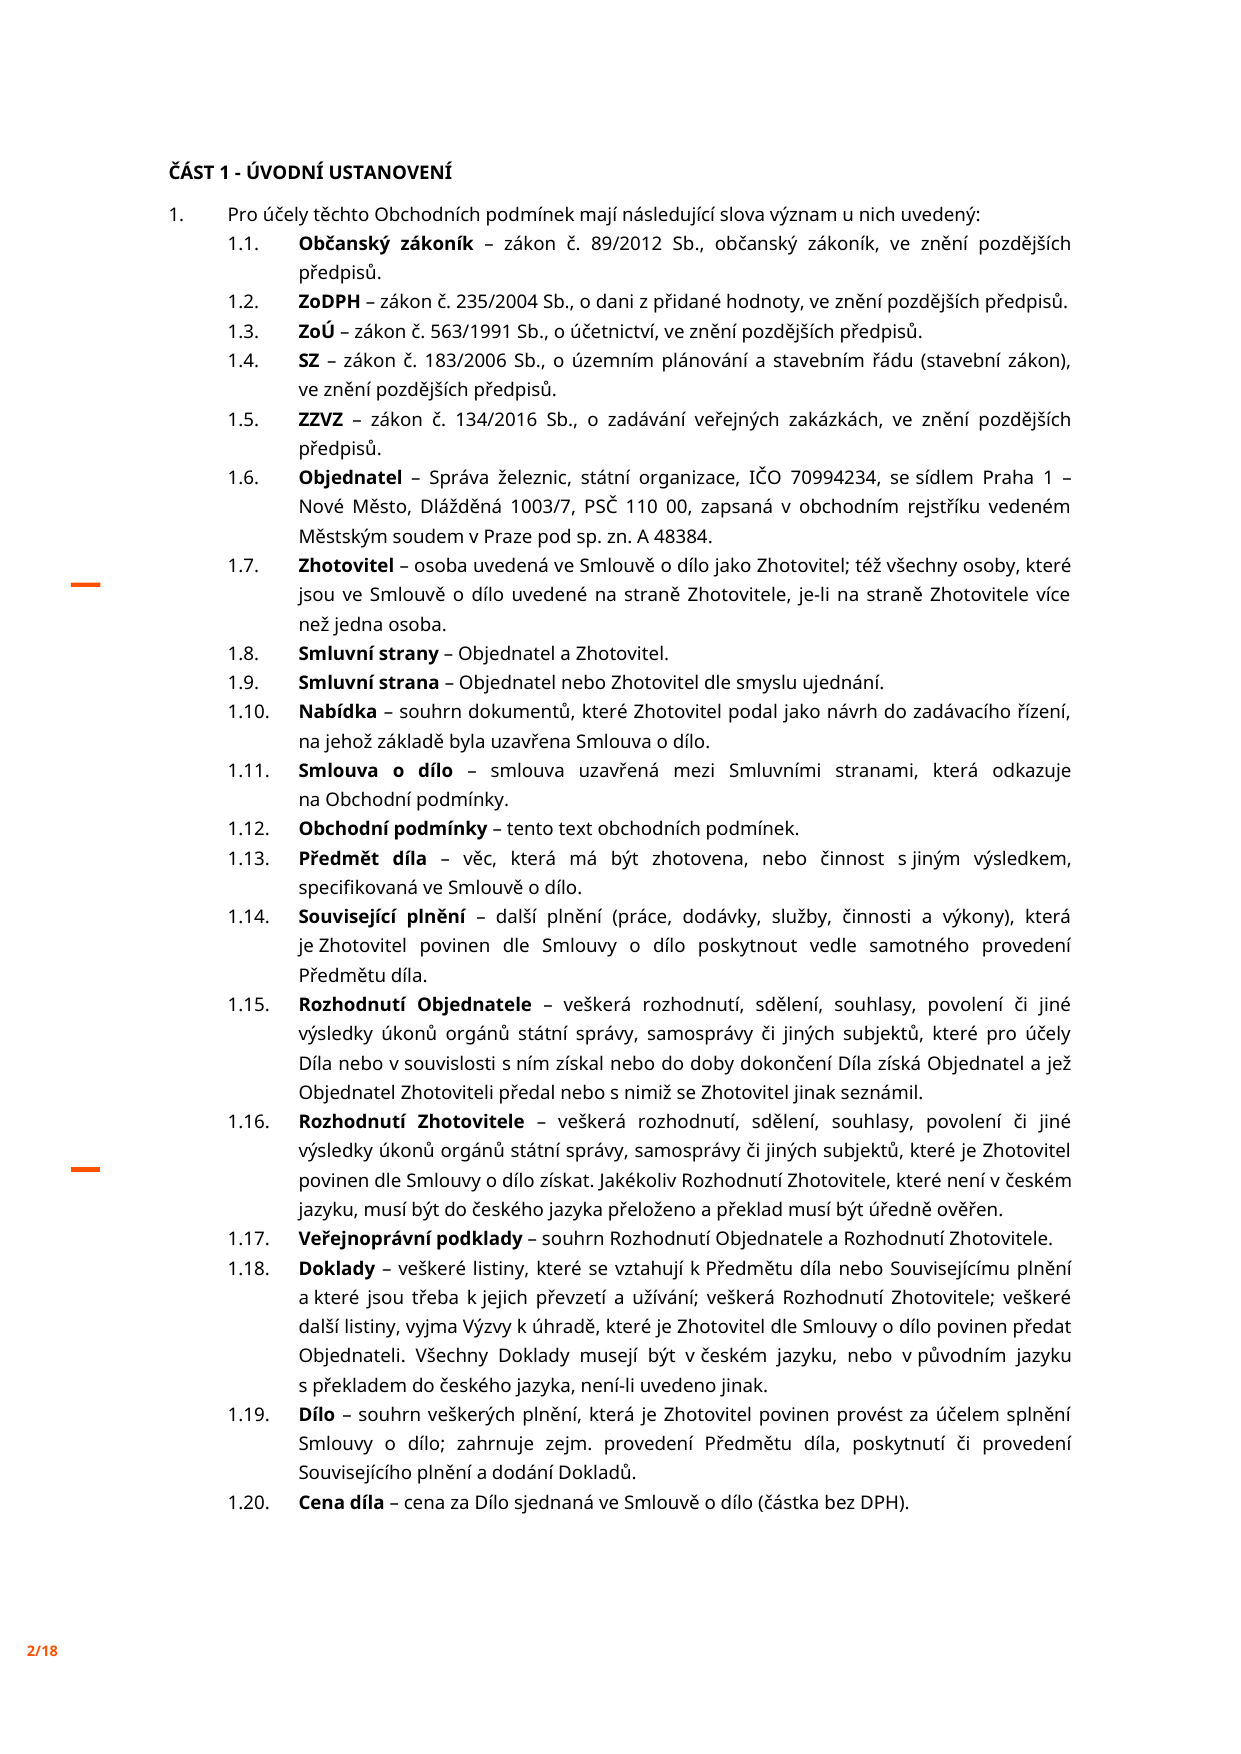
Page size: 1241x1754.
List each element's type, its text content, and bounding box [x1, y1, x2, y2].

list Objednatel – Správa železnic, státní organizace, IČO 70994234, se sídlem Praha 1 – Nové Město, Dlážděná 1003/7, PSČ 110 00, zapsaná v obchodním rejstříku vedeném Městským soudem v Praze pod sp. zn. A 48384. [227, 464, 1072, 548]
list Smluvní strana – Objednatel nebo Zhotovitel dle smyslu ujednání. [227, 669, 1072, 695]
list ZoÚ – zákon č. 563/1991 Sb., o účetnictví, ve znění pozdějších předpisů. [227, 318, 1072, 344]
list Doklady – veškeré listiny, které se vztahují k Předmětu díla nebo Souvisejícímu plnění a které jsou třeba k jejich převzetí a užívání; veškerá Rozhodnutí Zhotovitele; veškeré další listiny, vyjma Výzvy k úhradě, které je Zhotovitel dle Smlouvy o dílo povinen předat Objednateli. Všechny Doklady musejí být v českém jazyku, nebo v původním jazyku s překladem do českého jazyka, není-li uvedeno jinak. [227, 1255, 1072, 1397]
list Předmět díla – věc, která má být zhotovena, nebo činnost s jiným výsledkem, specifikovaná ve Smlouvě o dílo. [227, 845, 1072, 900]
list Obchodní podmínky – tento text obchodních podmínek. [227, 816, 1072, 841]
list ÚVODNÍ USTANOVENÍ [168, 159, 1072, 185]
list Nabídka – souhrn dokumentů, které Zhotovitel podal jako návrh do zadávacího řízení, na jehož základě byla uzavřena Smlouva o dílo. [227, 699, 1072, 753]
list Zhotovitel – osoba uvedená ve Smlouvě o dílo jako Zhotovitel; též všechny osoby, které jsou ve Smlouvě o dílo uvedené na straně Zhotovitele, je-li na straně Zhotovitele více než jedna osoba. [227, 552, 1072, 636]
list SZ – zákon č. 183/2006 Sb., o územním plánování a stavebním řádu (stavební zákon), ve znění pozdějších předpisů. [227, 347, 1072, 402]
list Rozhodnutí Zhotovitele – veškerá rozhodnutí, sdělení, souhlasy, povolení či jiné výsledky úkonů orgánů státní správy, samosprávy či jiných subjektů, které je Zhotovitel povinen dle Smlouvy o dílo získat. Jakékoliv Rozhodnutí Zhotovitele, které není v českém jazyku, musí být do českého jazyka přeloženo a překlad musí být úředně ověřen. [227, 1108, 1072, 1222]
list Občanský zákoník – zákon č. 89/2012 Sb., občanský zákoník, ve znění pozdějších předpisů. [227, 230, 1072, 285]
list Cena díla – cena za Dílo sjednaná ve Smlouvě o dílo (částka bez DPH). [227, 1489, 1072, 1514]
list ZoDPH – zákon č. 235/2004 Sb., o dani z přidané hodnoty, ve znění pozdějších předpisů. [227, 289, 1072, 314]
list ZZVZ – zákon č. 134/2016 Sb., o zadávání veřejných zakázkách, ve znění pozdějších předpisů. [227, 406, 1072, 461]
list Pro účely těchto Obchodních podmínek mají následující slova význam u nich uvedený: [168, 201, 1072, 227]
list Smluvní strany – Objednatel a Zhotovitel. [227, 640, 1072, 666]
list Dílo – souhrn veškerých plnění, která je Zhotovitel povinen provést za účelem splnění Smlouvy o dílo; zahrnuje zejm. provedení Předmětu díla, poskytnutí či provedení Souvisejícího plnění a dodání Dokladů. [227, 1401, 1072, 1485]
list Související plnění – další plnění (práce, dodávky, služby, činnosti a výkony), která je Zhotovitel povinen dle Smlouvy o dílo poskytnout vedle samotného provedení Předmětu díla. [227, 903, 1072, 988]
list Veřejnoprávní podklady – souhrn Rozhodnutí Objednatele a Rozhodnutí Zhotovitele. [227, 1226, 1072, 1251]
list Rozhodnutí Objednatele – veškerá rozhodnutí, sdělení, souhlasy, povolení či jiné výsledky úkonů orgánů státní správy, samosprávy či jiných subjektů, které pro účely Díla nebo v souvislosti s ním získal nebo do doby dokončení Díla získá Objednatel a jež Objednatel Zhotoviteli předal nebo s nimiž se Zhotovitel jinak seznámil. [227, 991, 1072, 1105]
list Smlouva o dílo – smlouva uzavřená mezi Smluvními stranami, která odkazuje na Obchodní podmínky. [227, 757, 1072, 812]
